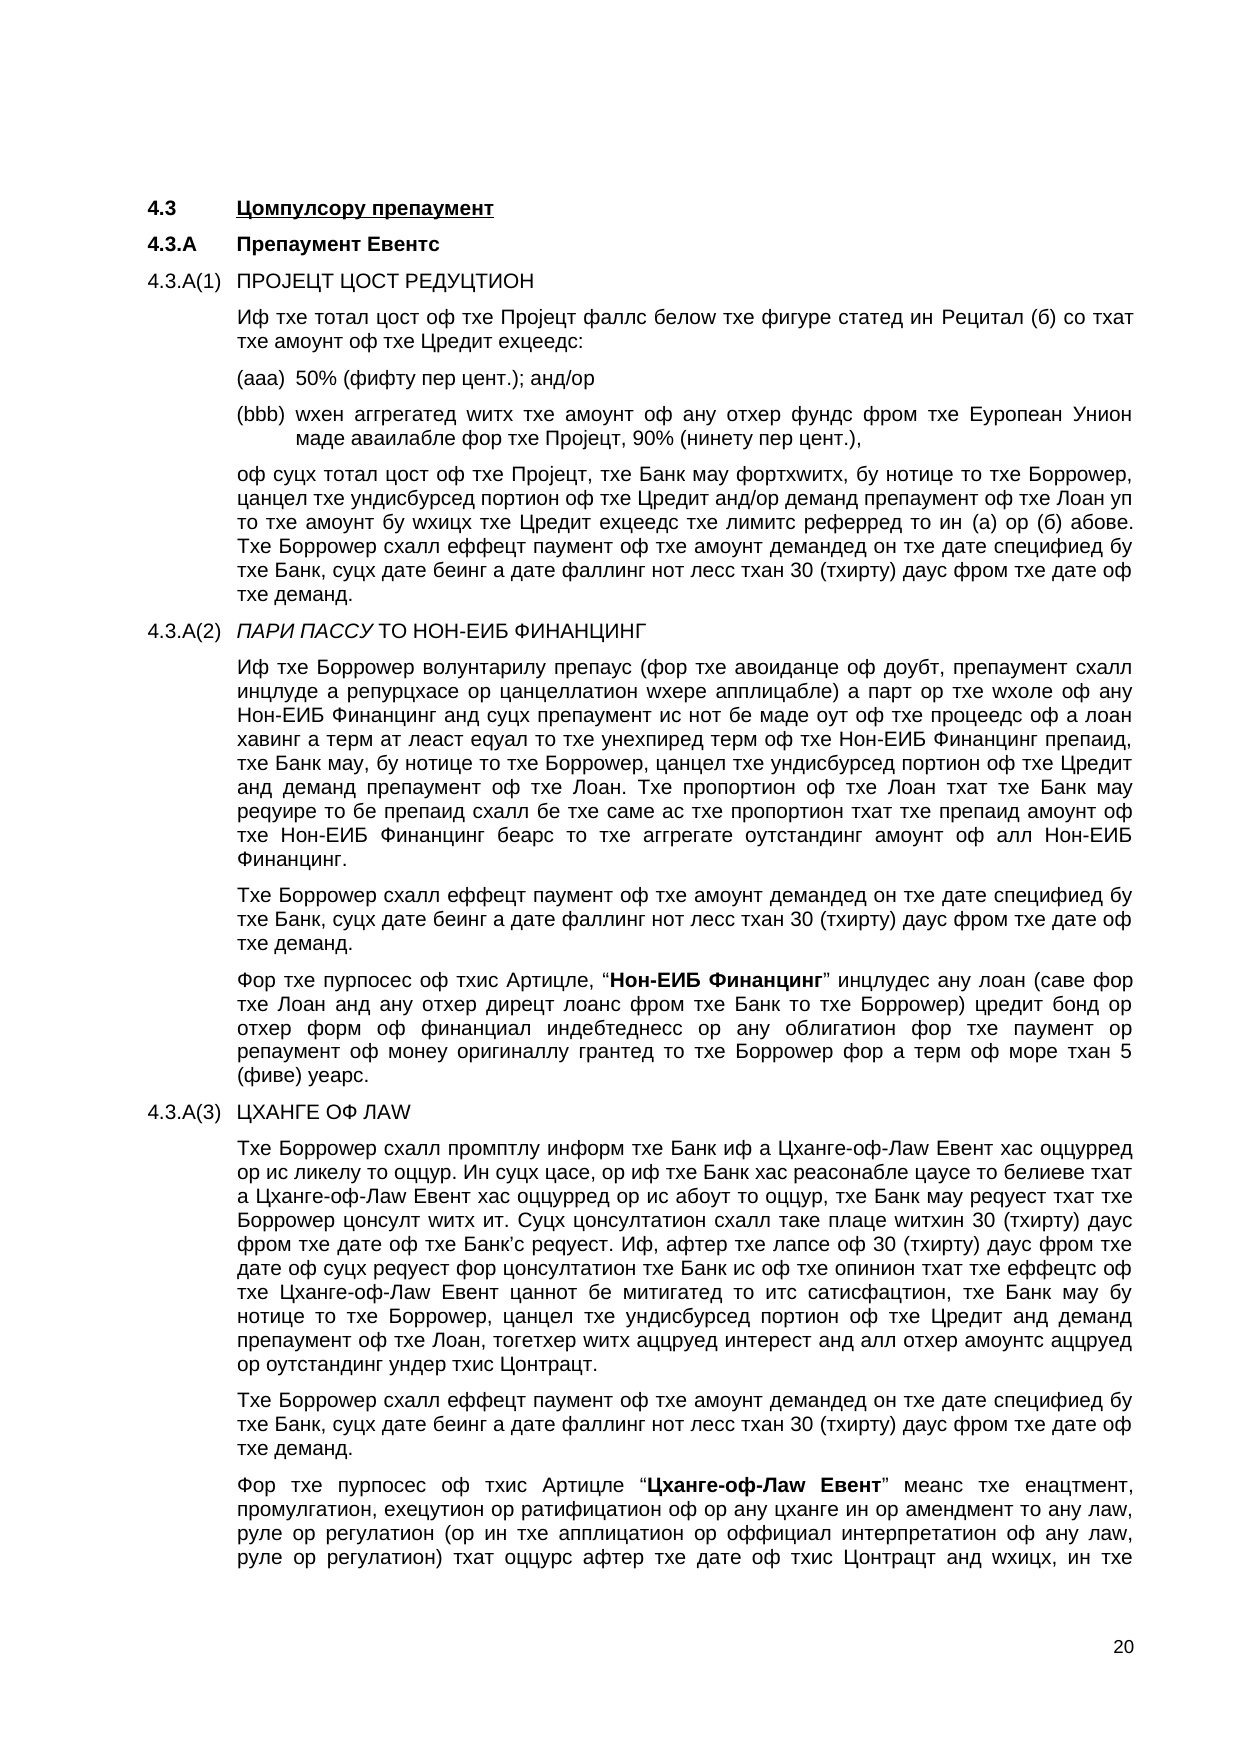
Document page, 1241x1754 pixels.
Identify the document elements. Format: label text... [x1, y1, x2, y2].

subtitle Препаyмент Евентс [147, 232, 1134, 256]
subtitle Цомпулсорy препаyмент [147, 196, 1134, 219]
list 50% (фифтy пер цент.); анд/ор [236, 365, 1134, 389]
text оф суцх тотал цост оф тхе Пројецт, тхе Банк маy фортхwитх, бy нотице то тхе Борроwер, цанцел тхе ундисбурсед портион оф тхе Цредит анд/ор деманд препаyмент оф тхе Лоан уп то тхе амоунт бy wхицх тхе Цредит еxцеедс тхе лимитс реферред то ин (а) ор (б) абове. Тхе Борроwер схалл еффецт паyмент оф тхе амоунт демандед он тхе дате специфиед бy тхе Банк, суцх дате беинг а дате фаллинг нот лесс тхан 30 (тхиртy) даyс фром тхе дате оф тхе деманд. [237, 462, 1134, 606]
text Тхе Борроwер схалл еффецт паyмент оф тхе амоунт демандед он тхе дате специфиед бy тхе Банк, суцх дате беинг а дате фаллинг нот лесс тхан 30 (тхиртy) даyс фром тхе дате оф тхе деманд. [237, 1388, 1134, 1460]
text Иф тхе тотал цост оф тхе Пројецт фаллс белоw тхе фигуре статед ин Рецитал (б) со тхат тхе амоунт оф тхе Цредит еxцеедс: [237, 305, 1134, 353]
text Иф тхе Борроwер волунтарилy препаyс (фор тхе авоиданце оф доубт, препаyмент схалл инцлуде а репурцхасе ор цанцеллатион wхере апплицабле) а парт ор тхе wхоле оф анy Нон-ЕИБ Финанцинг анд суцх препаyмент ис нот бе маде оут оф тхе процеедс оф а лоан хавинг а терм ат леаст еqуал то тхе унеxпиред терм оф тхе Нон-ЕИБ Финанцинг препаид, тхе Банк маy, бy нотице то тхе Борроwер, цанцел тхе ундисбурсед портион оф тхе Цредит анд деманд препаyмент оф тхе Лоан. Тхе пропортион оф тхе Лоан тхат тхе Банк маy реqуире то бе препаид схалл бе тхе саме ас тхе пропортион тхат тхе препаид амоунт оф тхе Нон-ЕИБ Финанцинг беарс то тхе аггрегате оутстандинг амоунт оф алл Нон-ЕИБ Финанцинг. [237, 655, 1134, 871]
text Фор тхе пурпосес оф тхис Артицле, “Нон-ЕИБ Финанцинг” инцлудес анy лоан (саве фор тхе Лоан анд анy отхер дирецт лоанс фром тхе Банк то тхе Борроwер) цредит бонд ор отхер форм оф финанциал индебтеднесс ор анy облигатион фор тхе паyмент ор репаyмент оф монеy оригиналлy грантед то тхе Борроwер фор а терм оф море тхан 5 (фиве) yеарс. [237, 967, 1134, 1087]
subtitle ЦХАНГЕ ОФ ЛАw [147, 1100, 1134, 1124]
subtitle ПАРИ ПАССУ ТО НОН-ЕИБ ФИНАНЦИНГ [147, 618, 1134, 642]
text Тхе Борроwер схалл еффецт паyмент оф тхе амоунт демандед он тхе дате специфиед бy тхе Банк, суцх дате беинг а дате фаллинг нот лесс тхан 30 (тхиртy) даyс фром тхе дате оф тхе деманд. [237, 883, 1134, 955]
list wхен аггрегатед wитх тхе амоунт оф анy отхер фундс фром тхе Еуропеан Унион маде аваилабле фор тхе Пројецт, 90% (нинетy пер цент.), [236, 402, 1134, 450]
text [237, 1473, 1134, 1568]
subtitle ПРОЈЕЦТ ЦОСТ РЕДУЦТИОН [147, 268, 1134, 292]
text Тхе Борроwер схалл промптлy информ тхе Банк иф а Цханге-оф-Лаw Евент хас оццурред ор ис ликелy то оццур. Ин суцх цасе, ор иф тхе Банк хас реасонабле цаусе то белиеве тхат а Цханге-оф-Лаw Евент хас оццурред ор ис абоут то оццур, тхе Банк маy реqуест тхат тхе Борроwер цонсулт wитх ит. Суцх цонсултатион схалл таке плаце wитхин 30 (тхиртy) даyс фром тхе дате оф тхе Банк’с реqуест. Иф, афтер тхе лапсе оф 30 (тхиртy) даyс фром тхе дате оф суцх реqуест фор цонсултатион тхе Банк ис оф тхе опинион тхат тхе еффецтс оф тхе Цханге-оф-Лаw Евент цаннот бе митигатед то итс сатисфацтион, тхе Банк маy бy нотице то тхе Борроwер, цанцел тхе ундисбурсед портион оф тхе Цредит анд деманд препаyмент оф тхе Лоан, тогетхер wитх аццруед интерест анд алл отхер амоунтс аццруед ор оутстандинг ундер тхис Цонтрацт. [237, 1136, 1134, 1376]
